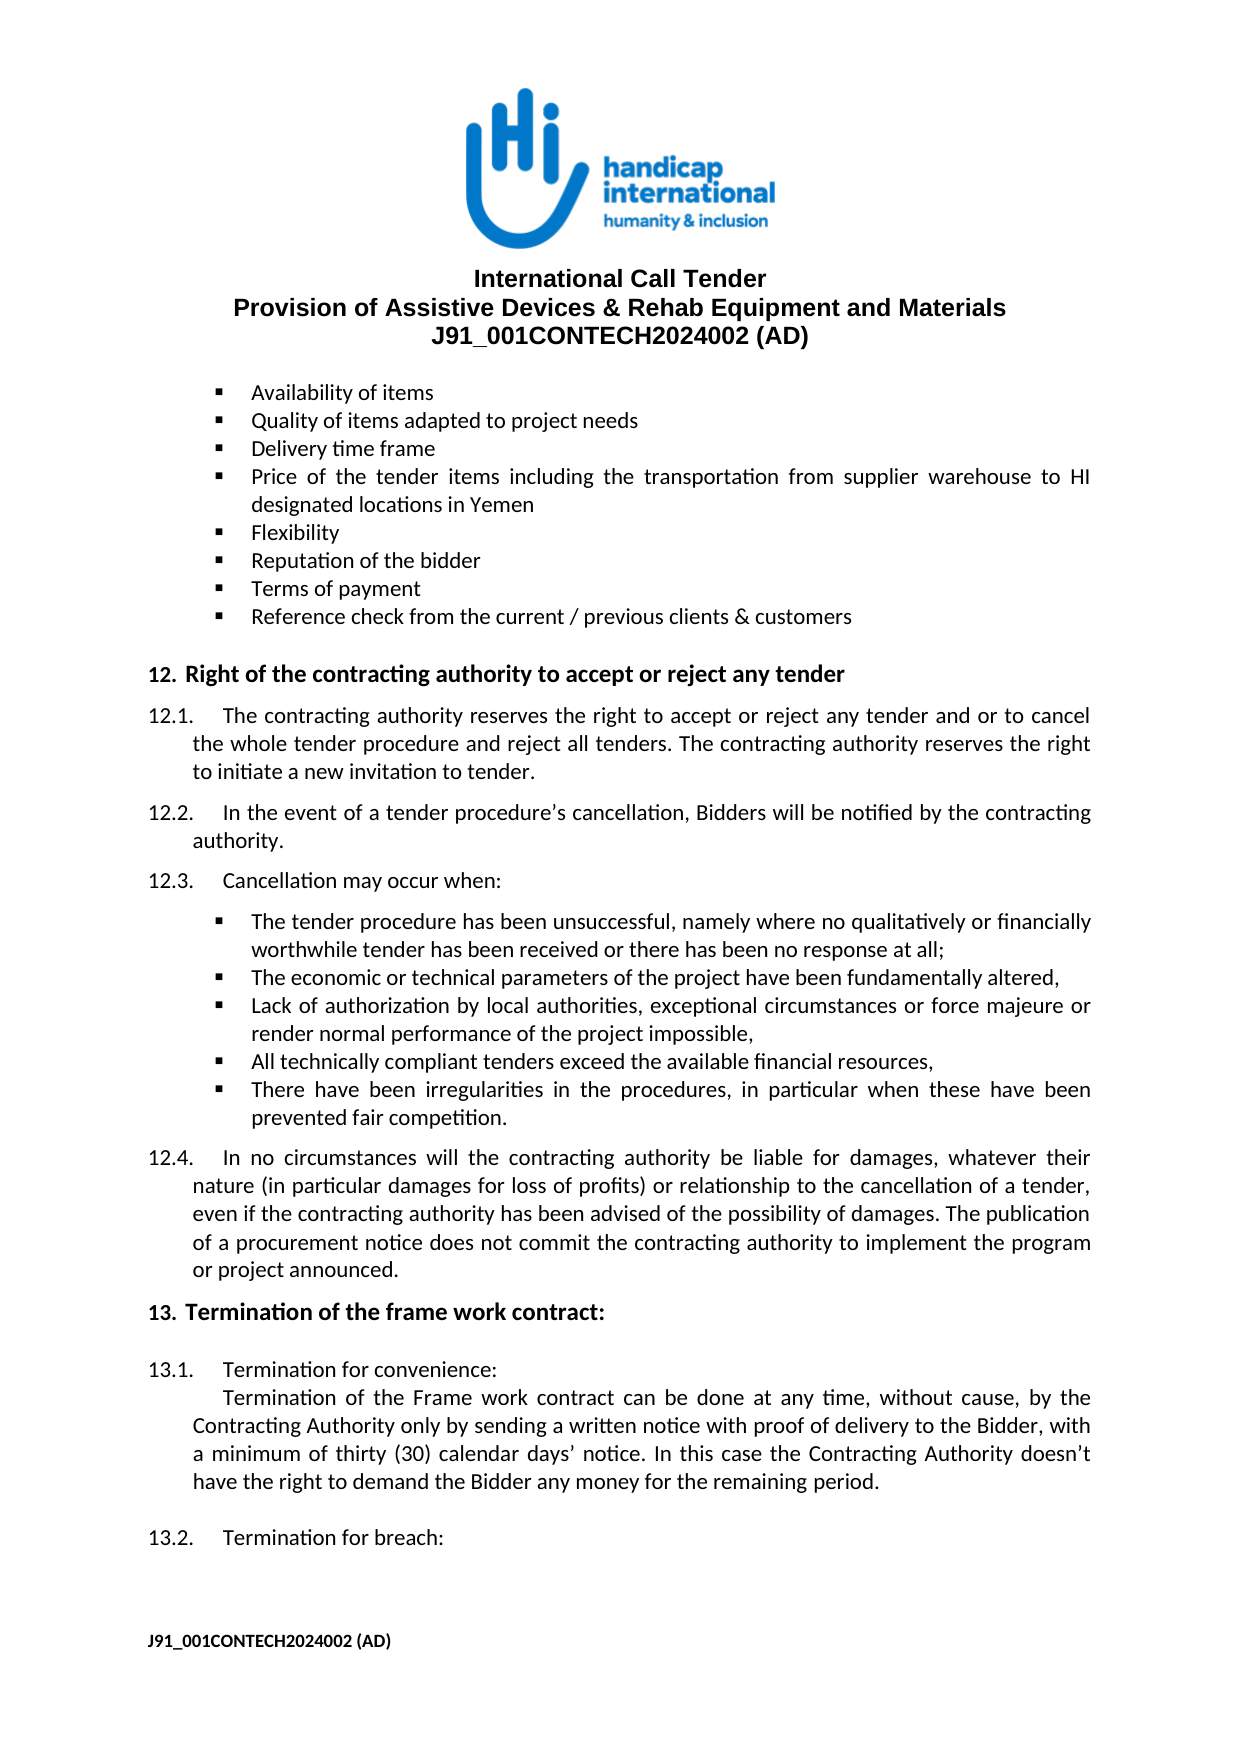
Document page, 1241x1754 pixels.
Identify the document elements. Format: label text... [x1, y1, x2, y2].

list Availability of items [213, 378, 1093, 406]
list Terms of payment [213, 574, 1093, 602]
list Reference check from the current / previous clients & customers [213, 602, 1093, 630]
list Quality of items adapted to project needs [213, 406, 1093, 434]
text In no circumstances will the contracting authority be liable for damages, whatever their nature (in particular damages for loss of profits) or relationship to the cancellation of a tender, even if the contracting authority has been advised of the possibility of damages. The publication of a procurement notice does not commit the contracting authority to implement the program or project announced. [148, 1143, 1093, 1284]
list Price of the tender items including the transportation from supplier warehouse to HI designated locations in Yemen [213, 462, 1093, 518]
text The contracting authority reserves the right to accept or reject any tender and or to cancel the whole tender procedure and reject all tenders. The contracting authority reserves the right to initiate a new invitation to tender. [148, 701, 1093, 785]
list The economic or technical parameters of the project have been fundamentally altered, [213, 963, 1093, 991]
list Termination of the Frame work contract can be done at any time, without cause, by the Contracting Authority only by sending a written notice with proof of delivery to the Bidder, with a minimum of thirty (30) calendar days’ notice. In this case the Contracting Authority doesn’t have the right to demand the Bidder any money for the remaining period. [193, 1383, 1093, 1495]
picture [451, 73, 790, 264]
list Lack of authorization by local authorities, exceptional circumstances or force majeure or render normal performance of the project impossible, [213, 991, 1093, 1047]
list All technically compliant tenders exceed the available financial resources, [213, 1047, 1093, 1075]
list Reputation of the bidder [213, 546, 1093, 574]
list There have been irregularities in the procedures, in particular when these have been prevented fair competition. [213, 1075, 1093, 1131]
list Delivery time frame [213, 434, 1093, 462]
text Right of the contracting authority to accept or reject any tender [148, 658, 1093, 689]
text Termination for convenience: [148, 1355, 1093, 1383]
list The tender procedure has been unsuccessful, namely where no qualitatively or financially worthwhile tender has been received or there has been no response at all; [213, 907, 1093, 963]
text Termination of the frame work contract: [148, 1296, 1093, 1327]
text In the event of a tender procedure’s cancellation, Bidders will be notified by the contracting authority. [148, 798, 1093, 854]
text Cancellation may occur when: [148, 866, 1093, 894]
text Termination for breach: [148, 1523, 1093, 1551]
list Flexibility [213, 518, 1093, 546]
